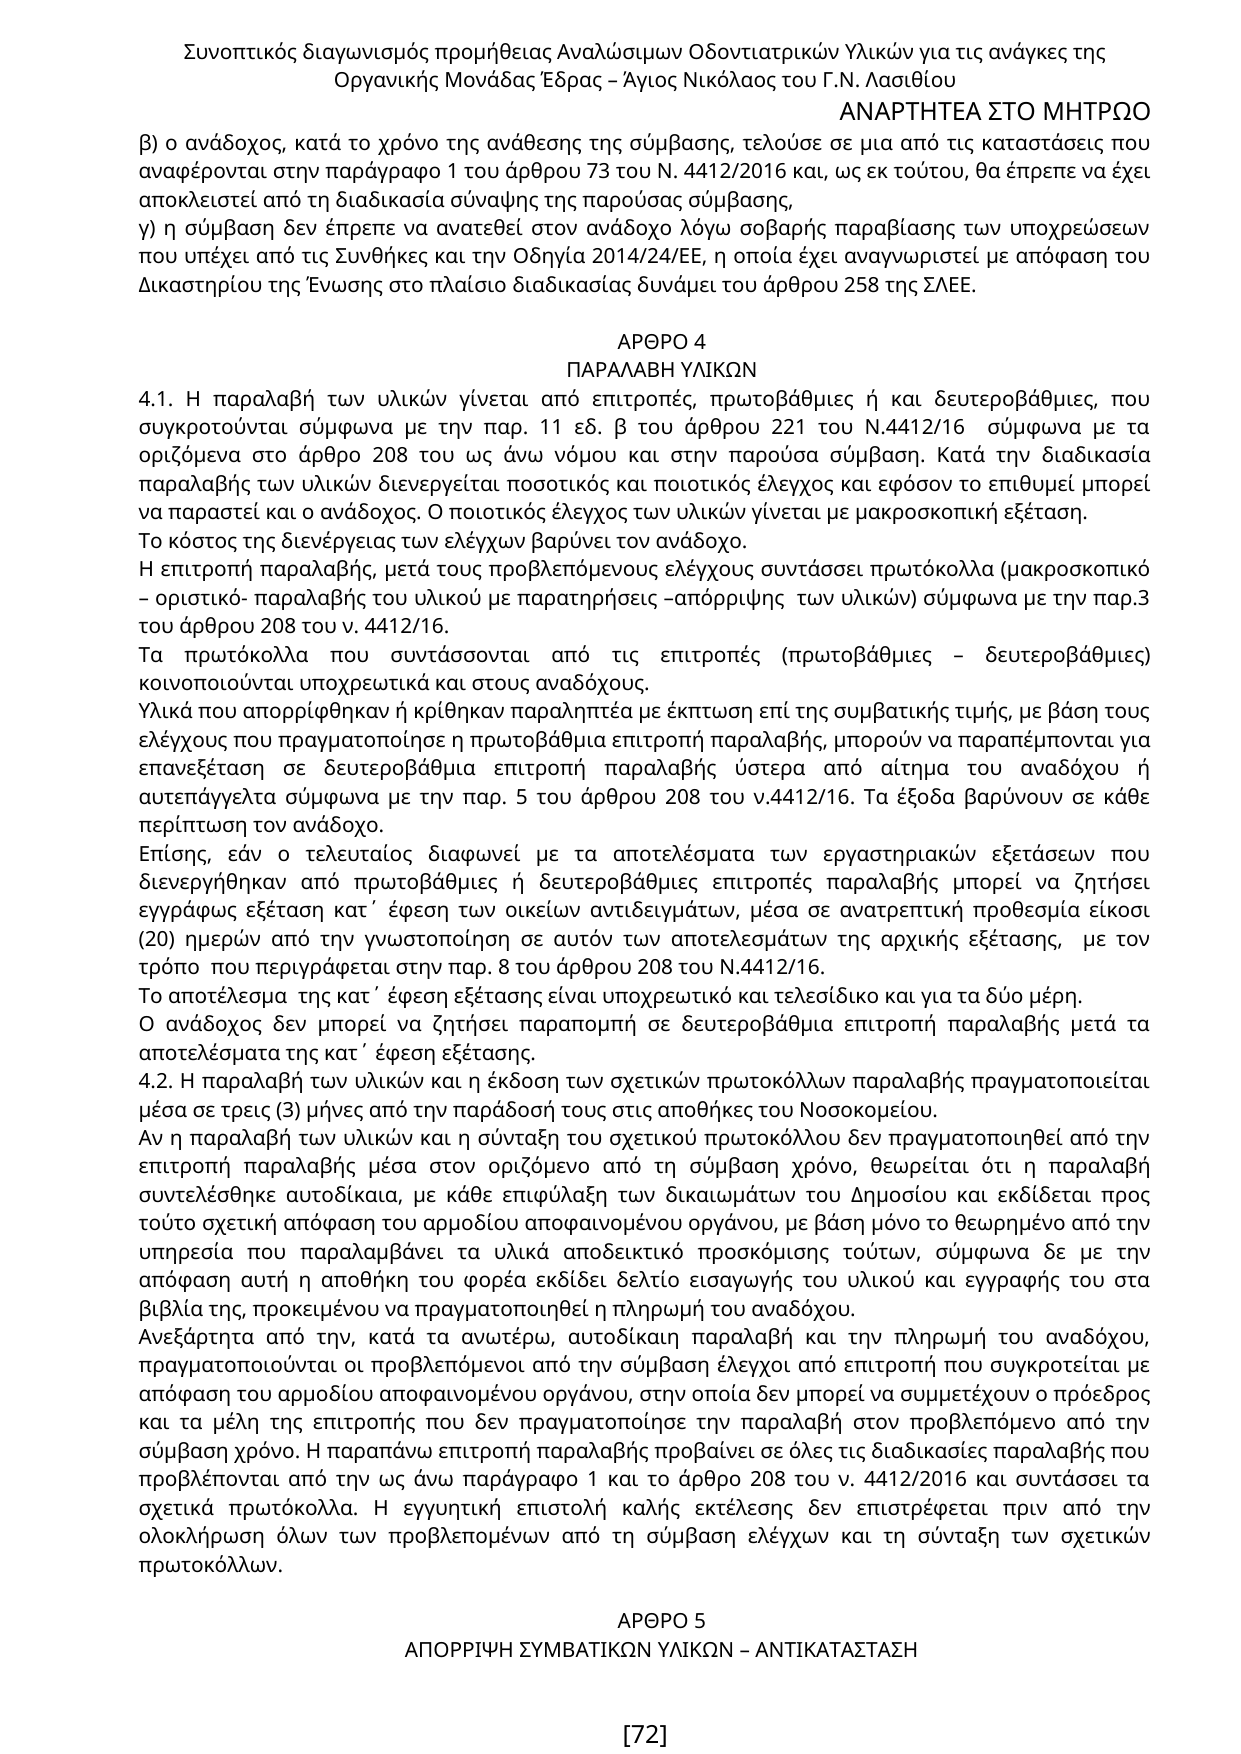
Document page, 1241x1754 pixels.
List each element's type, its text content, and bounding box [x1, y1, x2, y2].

text Το αποτέλεσμα της κατ΄ έφεση εξέτασης είναι υποχρεωτικό και τελεσίδικο και για τα δύο μέρη. [138, 981, 1152, 1009]
text Ανεξάρτητα από την, κατά τα ανωτέρω, αυτοδίκαιη παραλαβή και την πληρωμή του αναδόχου, πραγματοποιούνται οι προβλεπόμενοι από την σύμβαση έλεγχοι από επιτροπή που συγκροτείται με απόφαση του αρμοδίου αποφαινομένου οργάνου, στην οποία δεν μπορεί να συμμετέχουν ο πρόεδρος και τα μέλη της επιτροπής που δεν πραγματοποίησε την παραλαβή στον προβλεπόμενο από την σύμβαση χρόνο. Η παραπάνω επιτροπή παραλαβής προβαίνει σε όλες τις διαδικασίες παραλαβής που προβλέπονται από την ως άνω παράγραφο 1 και το άρθρο 208 του ν. 4412/2016 και συντάσσει τα σχετικά πρωτόκολλα. Η εγγυητική επιστολή καλής εκτέλεσης δεν επιστρέφεται πριν από την ολοκλήρωση όλων των προβλεπομένων από τη σύμβαση ελέγχων και τη σύνταξη των σχετικών πρωτοκόλλων. [138, 1322, 1152, 1578]
text Επίσης, εάν ο τελευταίος διαφωνεί με τα αποτελέσματα των εργαστηριακών εξετάσεων που διενεργήθηκαν από πρωτοβάθμιες ή δευτεροβάθμιες επιτροπές παραλαβής μπορεί να ζητήσει εγγράφως εξέταση κατ΄ έφεση των οικείων αντιδειγμάτων, μέσα σε ανατρεπτική προθεσμία είκοσι (20) ημερών από την γνωστοποίηση σε αυτόν των αποτελεσμάτων της αρχικής εξέτασης, με τον τρόπο που περιγράφεται στην παρ. 8 του άρθρου 208 του Ν.4412/16. [138, 839, 1152, 981]
text ΑΡΘΡΟ 4 [172, 327, 1152, 355]
text β) ο ανάδοχος, κατά το χρόνο της ανάθεσης της σύμβασης, τελούσε σε μια από τις καταστάσεις που αναφέρονται στην παράγραφο 1 του άρθρου 73 του Ν. 4412/2016 και, ως εκ τούτου, θα έπρεπε να έχει αποκλειστεί από τη διαδικασία σύναψης της παρούσας σύμβασης, [138, 128, 1152, 213]
text Το κόστος της διενέργειας των ελέγχων βαρύνει τον ανάδοχο. [138, 526, 1152, 554]
text 4.2. Η παραλαβή των υλικών και η έκδοση των σχετικών πρωτοκόλλων παραλαβής πραγματοποιείται μέσα σε τρεις (3) μήνες από την παράδοσή τους στις αποθήκες του Νοσοκομείου. [138, 1066, 1152, 1123]
text Τα πρωτόκολλα που συντάσσονται από τις επιτροπές (πρωτοβάθμιες – δευτεροβάθμιες) κοινοποιούνται υποχρεωτικά και στους αναδόχους. [138, 640, 1152, 697]
text Η επιτροπή παραλαβής, μετά τους προβλεπόμενους ελέγχους συντάσσει πρωτόκολλα (μακροσκοπικό – οριστικό- παραλαβής του υλικού με παρατηρήσεις –απόρριψης των υλικών) σύμφωνα με την παρ.3 του άρθρου 208 του ν. 4412/16. [138, 554, 1152, 640]
text Ο ανάδοχος δεν μπορεί να ζητήσει παραπομπή σε δευτεροβάθμια επιτροπή παραλαβής μετά τα αποτελέσματα της κατ΄ έφεση εξέτασης. [138, 1009, 1152, 1066]
text γ) η σύμβαση δεν έπρεπε να ανατεθεί στον ανάδοχο λόγω σοβαρής παραβίασης των υποχρεώσεων που υπέχει από τις Συνθήκες και την Οδηγία 2014/24/ΕΕ, η οποία έχει αναγνωριστεί με απόφαση του Δικαστηρίου της Ένωσης στο πλαίσιο διαδικασίας δυνάμει του άρθρου 258 της ΣΛΕΕ. [138, 213, 1152, 298]
text Αν η παραλαβή των υλικών και η σύνταξη του σχετικού πρωτοκόλλου δεν πραγματοποιηθεί από την επιτροπή παραλαβής μέσα στον οριζόμενο από τη σύμβαση χρόνο, θεωρείται ότι η παραλαβή συντελέσθηκε αυτοδίκαια, με κάθε επιφύλαξη των δικαιωμάτων του Δημοσίου και εκδίδεται προς τούτο σχετική απόφαση του αρμοδίου αποφαινομένου οργάνου, με βάση μόνο το θεωρημένο από την υπηρεσία που παραλαμβάνει τα υλικά αποδεικτικό προσκόμισης τούτων, σύμφωνα δε με την απόφαση αυτή η αποθήκη του φορέα εκδίδει δελτίο εισαγωγής του υλικού και εγγραφής του στα βιβλία της, προκειμένου να πραγματοποιηθεί η πληρωμή του αναδόχου. [138, 1123, 1152, 1322]
text ΠΑΡΑΛΑΒΗ ΥΛΙΚΩΝ [172, 355, 1152, 384]
text ΑΡΘΡΟ 5 [172, 1607, 1152, 1635]
text 4.1. H παραλαβή των υλικών γίνεται από επιτροπές, πρωτοβάθμιες ή και δευτεροβάθμιες, που συγκροτούνται σύμφωνα με την παρ. 11 εδ. β του άρθρου 221 του Ν.4412/16 σύμφωνα με τα οριζόμενα στο άρθρο 208 του ως άνω νόμου και στην παρούσα σύμβαση. Κατά την διαδικασία παραλαβής των υλικών διενεργείται ποσοτικός και ποιοτικός έλεγχος και εφόσον το επιθυμεί μπορεί να παραστεί και ο ανάδοχος. Ο ποιοτικός έλεγχος των υλικών γίνεται με μακροσκοπική εξέταση. [138, 384, 1152, 526]
text Υλικά που απορρίφθηκαν ή κρίθηκαν παραληπτέα με έκπτωση επί της συμβατικής τιμής, με βάση τους ελέγχους που πραγματοποίησε η πρωτοβάθμια επιτροπή παραλαβής, μπορούν να παραπέμπονται για επανεξέταση σε δευτεροβάθμια επιτροπή παραλαβής ύστερα από αίτημα του αναδόχου ή αυτεπάγγελτα σύμφωνα με την παρ. 5 του άρθρου 208 του ν.4412/16. Τα έξοδα βαρύνουν σε κάθε περίπτωση τον ανάδοχο. [138, 697, 1152, 839]
text ΑΠΟΡΡΙΨΗ ΣΥΜΒΑΤΙΚΩΝ ΥΛΙΚΩΝ – ΑΝΤΙΚΑΤΑΣΤΑΣΗ [172, 1635, 1152, 1663]
